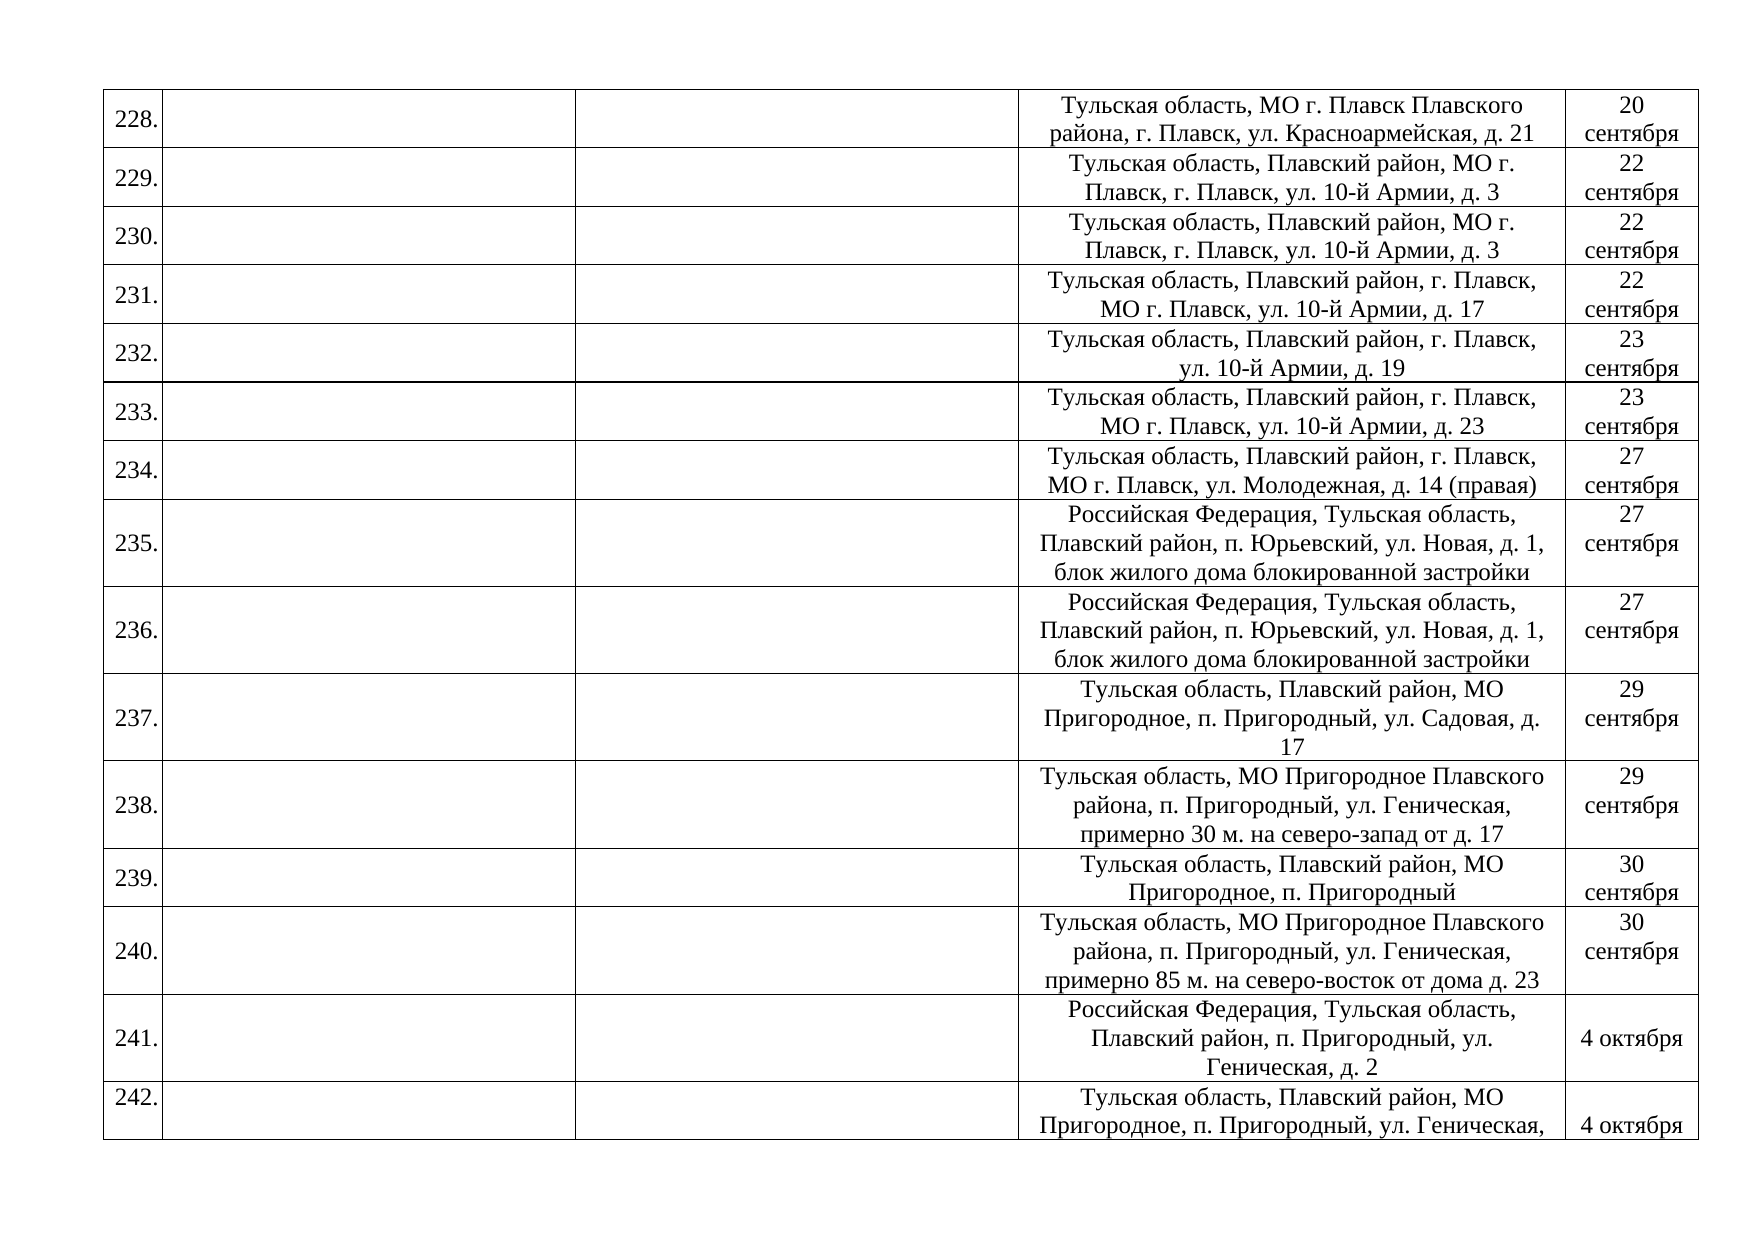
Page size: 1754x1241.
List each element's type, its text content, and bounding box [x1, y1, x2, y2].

table_cell [576, 441, 1018, 498]
table_cell [576, 761, 1018, 848]
table_cell Тульская область, МО Пригородное Плавского района, п. Пригородный, ул. Геническая, примерно 30 м. на северо-запад от д. 17 [1019, 761, 1565, 848]
table_cell [163, 995, 575, 1081]
table_cell [104, 761, 162, 848]
table_cell [576, 907, 1018, 993]
table_cell [163, 674, 575, 760]
table_cell 27 сентября [1566, 441, 1698, 498]
table_cell Тульская область, Плавский район, г. Плавск, МО г. Плавск, ул. 10-й Армии, д. 23 [1019, 383, 1565, 440]
table_cell [576, 207, 1018, 264]
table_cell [1019, 1082, 1565, 1139]
table_cell [104, 148, 162, 206]
table_cell [576, 674, 1018, 760]
table_cell [576, 324, 1018, 381]
table_cell 20 сентября [1566, 90, 1698, 147]
table_cell [104, 324, 162, 381]
table_cell [163, 500, 575, 586]
table_cell 4 октября [1566, 995, 1698, 1081]
table_cell [576, 500, 1018, 586]
table_cell 4 октября [1566, 1082, 1698, 1139]
table_cell Тульская область, Плавский район, МО г. Плавск, г. Плавск, ул. 10-й Армии, д. 3 [1019, 207, 1565, 264]
table_cell 22 сентября [1566, 207, 1698, 264]
table_cell [163, 587, 575, 673]
table_cell [104, 441, 162, 498]
table_cell 23 сентября [1566, 324, 1698, 381]
table_cell [576, 265, 1018, 323]
table_cell [163, 761, 575, 848]
table_cell [104, 383, 162, 440]
table_cell [104, 500, 162, 586]
table_cell Тульская область, Плавский район, МО г. Плавск, г. Плавск, ул. 10-й Армии, д. 3 [1019, 148, 1565, 206]
table_cell [163, 441, 575, 498]
table_cell Тульская область, Плавский район, МО Пригородное, п. Пригородный, ул. Садовая, д. 17 [1019, 674, 1565, 760]
table_cell [104, 90, 162, 147]
table_cell 27 сентября [1566, 500, 1698, 586]
table_cell [163, 90, 575, 147]
table_cell 30 сентября [1566, 907, 1698, 993]
table_cell [163, 148, 575, 206]
table_cell Тульская область, Плавский район, МО Пригородное, п. Пригородный [1019, 849, 1565, 906]
table_cell 27 сентября [1566, 587, 1698, 673]
table_cell Тульская область, МО Пригородное Плавского района, п. Пригородный, ул. Геническая, примерно 85 м. на северо-восток от дома д. 23 [1019, 907, 1565, 993]
table_cell 30 сентября [1566, 849, 1698, 906]
table_cell Российская Федерация, Тульская область, Плавский район, п. Пригородный, ул. Геническая, д. 2 [1019, 995, 1565, 1081]
table_cell Тульская область, Плавский район, г. Плавск, МО г. Плавск, ул. Молодежная, д. 14 (правая) [1019, 441, 1565, 498]
table_cell [576, 148, 1018, 206]
table_cell [576, 383, 1018, 440]
table_cell 23 сентября [1566, 383, 1698, 440]
table_cell [104, 1082, 162, 1139]
table_cell [104, 587, 162, 673]
table_cell [104, 207, 162, 264]
table_cell [163, 383, 575, 440]
table_cell [104, 907, 162, 993]
table_cell [576, 587, 1018, 673]
table_cell [576, 90, 1018, 147]
table_cell 22 сентября [1566, 265, 1698, 323]
table_cell [576, 1082, 1018, 1139]
table_cell 22 сентября [1566, 148, 1698, 206]
table_cell [104, 674, 162, 760]
table_cell Тульская область, МО г. Плавск Плавского района, г. Плавск, ул. Красноармейская, д. 21 [1019, 90, 1565, 147]
table_cell [104, 849, 162, 906]
table_cell Российская Федерация, Тульская область, Плавский район, п. Юрьевский, ул. Новая, д. 1, блок жилого дома блокированной застройки [1019, 587, 1565, 673]
table_cell 29 сентября [1566, 761, 1698, 848]
table_cell [163, 849, 575, 906]
table_cell [163, 265, 575, 323]
table_cell [163, 207, 575, 264]
table_cell [104, 995, 162, 1081]
table_cell [104, 265, 162, 323]
table_cell [576, 849, 1018, 906]
table_cell [163, 1082, 575, 1139]
table_cell Российская Федерация, Тульская область, Плавский район, п. Юрьевский, ул. Новая, д. 1, блок жилого дома блокированной застройки [1019, 500, 1565, 586]
table_cell [576, 995, 1018, 1081]
table_cell Тульская область, Плавский район, г. Плавск, МО г. Плавск, ул. 10-й Армии, д. 17 [1019, 265, 1565, 323]
table_cell Тульская область, Плавский район, г. Плавск, ул. 10-й Армии, д. 19 [1019, 324, 1565, 381]
table_cell 29 сентября [1566, 674, 1698, 760]
table_cell [163, 324, 575, 381]
table_cell [163, 907, 575, 993]
